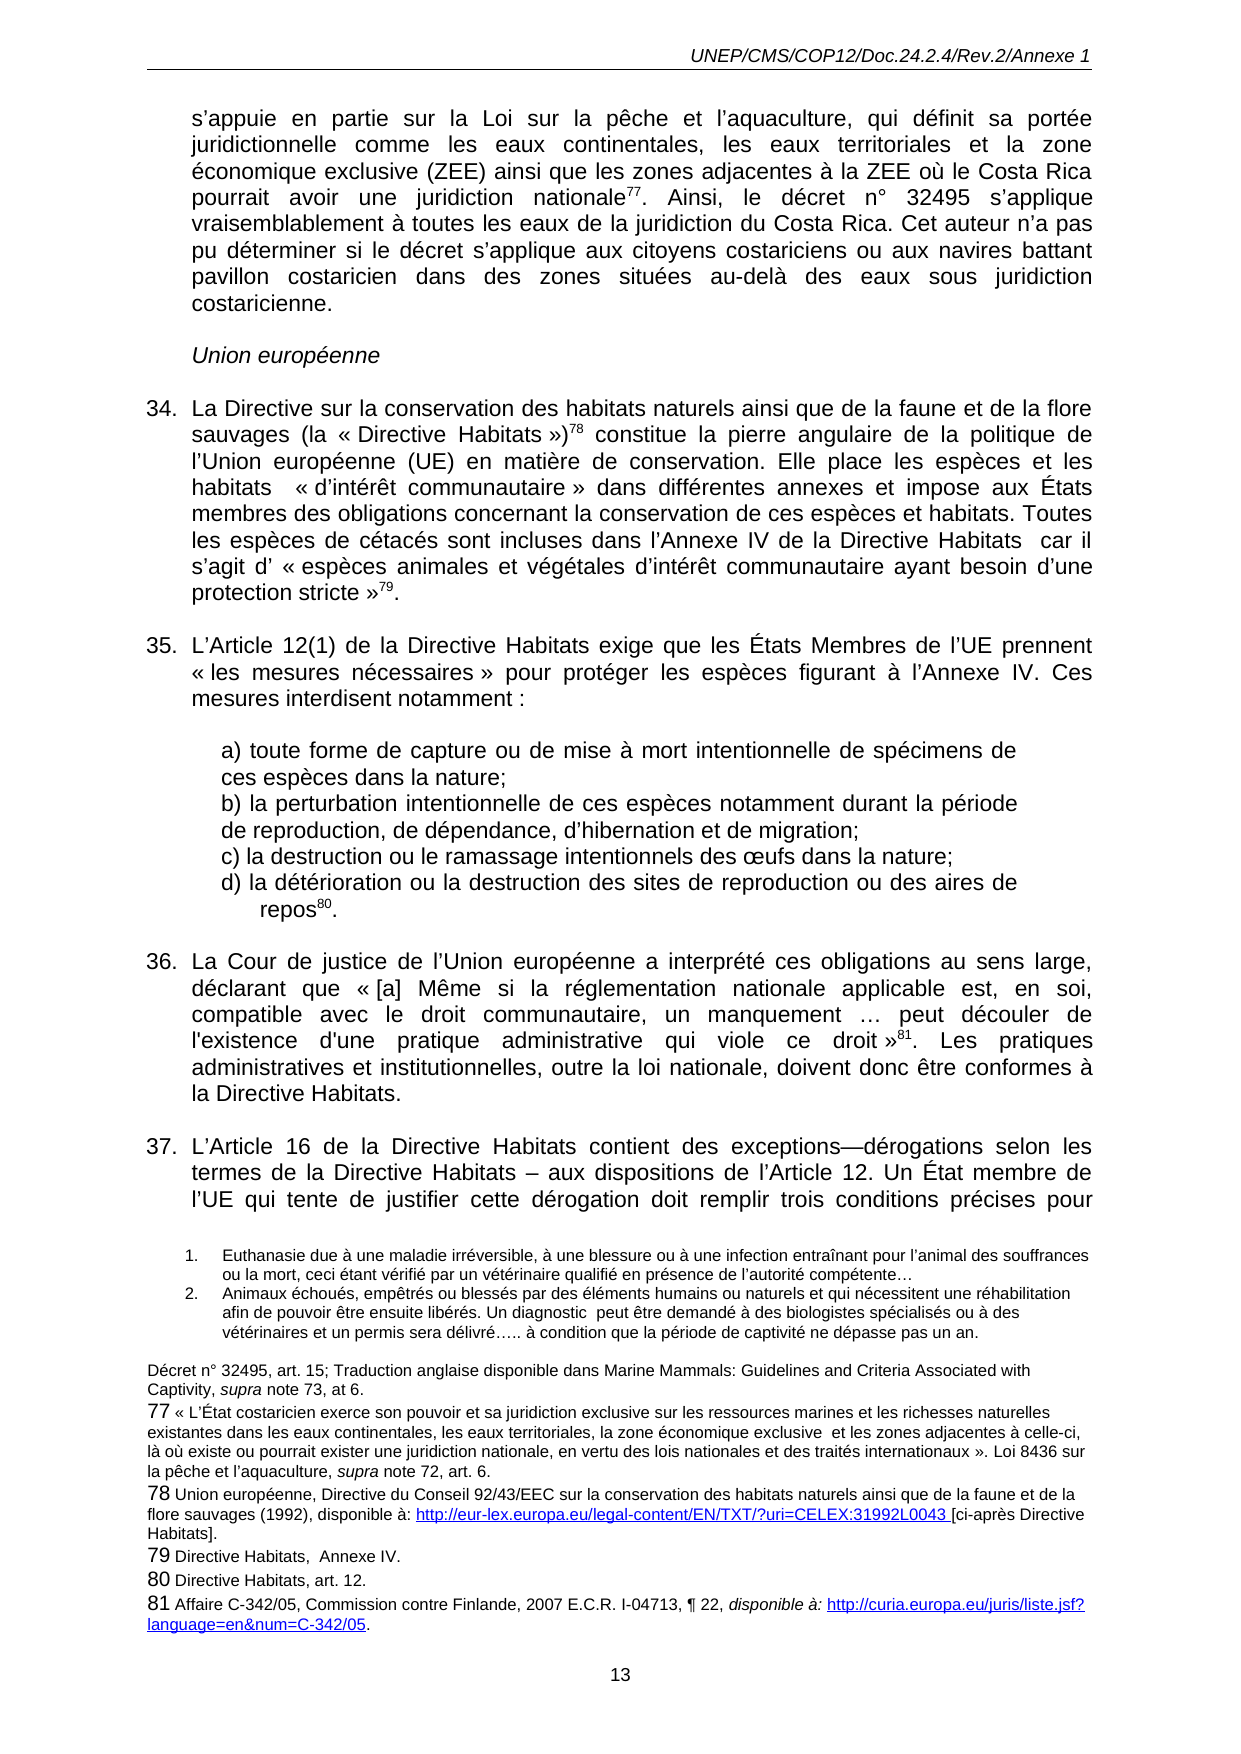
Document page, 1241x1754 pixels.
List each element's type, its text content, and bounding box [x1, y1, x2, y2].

list La Cour de justice de l’Union européenne a interprété ces obligations au sens large, déclarant que « [a] Même si la réglementation nationale applicable est, en soi, compatible avec le droit communautaire, un manquement … peut découler de l'existence d'une pratique administrative qui viole ce droit ». Les pratiques administratives et institutionnelles, outre la loi nationale, doivent donc être conformes à la Directive Habitats. [146, 948, 1093, 1106]
list L’Article 12(1) de la Directive Habitats exige que les États Membres de l’UE prennent « les mesures nécessaires » pour protéger les espèces figurant à l’Annexe IV. Ces mesures interdisent notamment : [146, 632, 1093, 711]
list La Directive sur la conservation des habitats naturels ainsi que de la faune et de la flore sauvages (la « Directive Habitats ») constitue la pierre angulaire de la politique de l’Union européenne (UE) en matière de conservation. Elle place les espèces et les habitats « d’intérêt communautaire » dans différentes annexes et impose aux États membres des obligations concernant la conservation de ces espèces et habitats. Toutes les espèces de cétacés sont incluses dans l’Annexe IV de la Directive Habitats car il s’agit d’ « espèces animales et végétales d’intérêt communautaire ayant besoin d’une protection stricte ». [146, 395, 1093, 606]
text c) la destruction ou le ramassage intentionnels des œufs dans la nature; [221, 843, 1018, 869]
list Un décret exécutif — le décret n° 32495 sur les « Règlements pour le déroulement des activités liées aux cétacés au Costa Rica » clarifie la situation. Ce décret interdit de chasser et de tuer, de maintenir en captivité, de toucher ou de piéger, de nourrir ou de tenter de nourrir tout mammifère marin, avec les exceptions prévues pour l’euthanasie et la réhabilitation. Le décret ne décrit pas la portée géographique des interdictions. Il s’appuie en partie sur la Loi sur la pêche et l’aquaculture, qui définit sa portée juridictionnelle comme les eaux continentales, les eaux territoriales et la zone économique exclusive (ZEE) ainsi que les zones adjacentes à la ZEE où le Costa Rica pourrait avoir une juridiction nationale. Ainsi, le décret n° 32495 s’applique vraisemblablement à toutes les eaux de la juridiction du Costa Rica. Cet auteur n’a pas pu déterminer si le décret s’applique aux citoyens costariciens ou aux navires battant pavillon costaricien dans des zones situées au-delà des eaux sous juridiction costaricienne. [146, 105, 1093, 316]
text Union européenne [191, 342, 1093, 368]
text a) toute forme de capture ou de mise à mort intentionnelle de spécimens de ces espèces dans la nature; [221, 737, 1018, 790]
list L’Article 16 de la Directive Habitats contient des exceptions—dérogations selon les termes de la Directive Habitats – aux dispositions de l’Article 12. Un État membre de l’UE qui tente de justifier cette dérogation doit remplir trois conditions précises pour chaque dérogation pour pouvoir l’obtenir: 1) le motif de la dérogation figure parmi les raisons énumérées dans l’Article 16(1), 2) il n’existe pas une autre solution satisfaisante, et 3) la dérogation ne nuit pas au maintien dans un état de conservation favorable des populations des espèces concernées. [146, 1133, 1093, 1212]
text b) la perturbation intentionnelle de ces espèces notamment durant la période de reproduction, de dépendance, d’hibernation et de migration; [221, 790, 1018, 843]
text d) la détérioration ou la destruction des sites de reproduction ou des aires de repos. [221, 869, 1018, 922]
